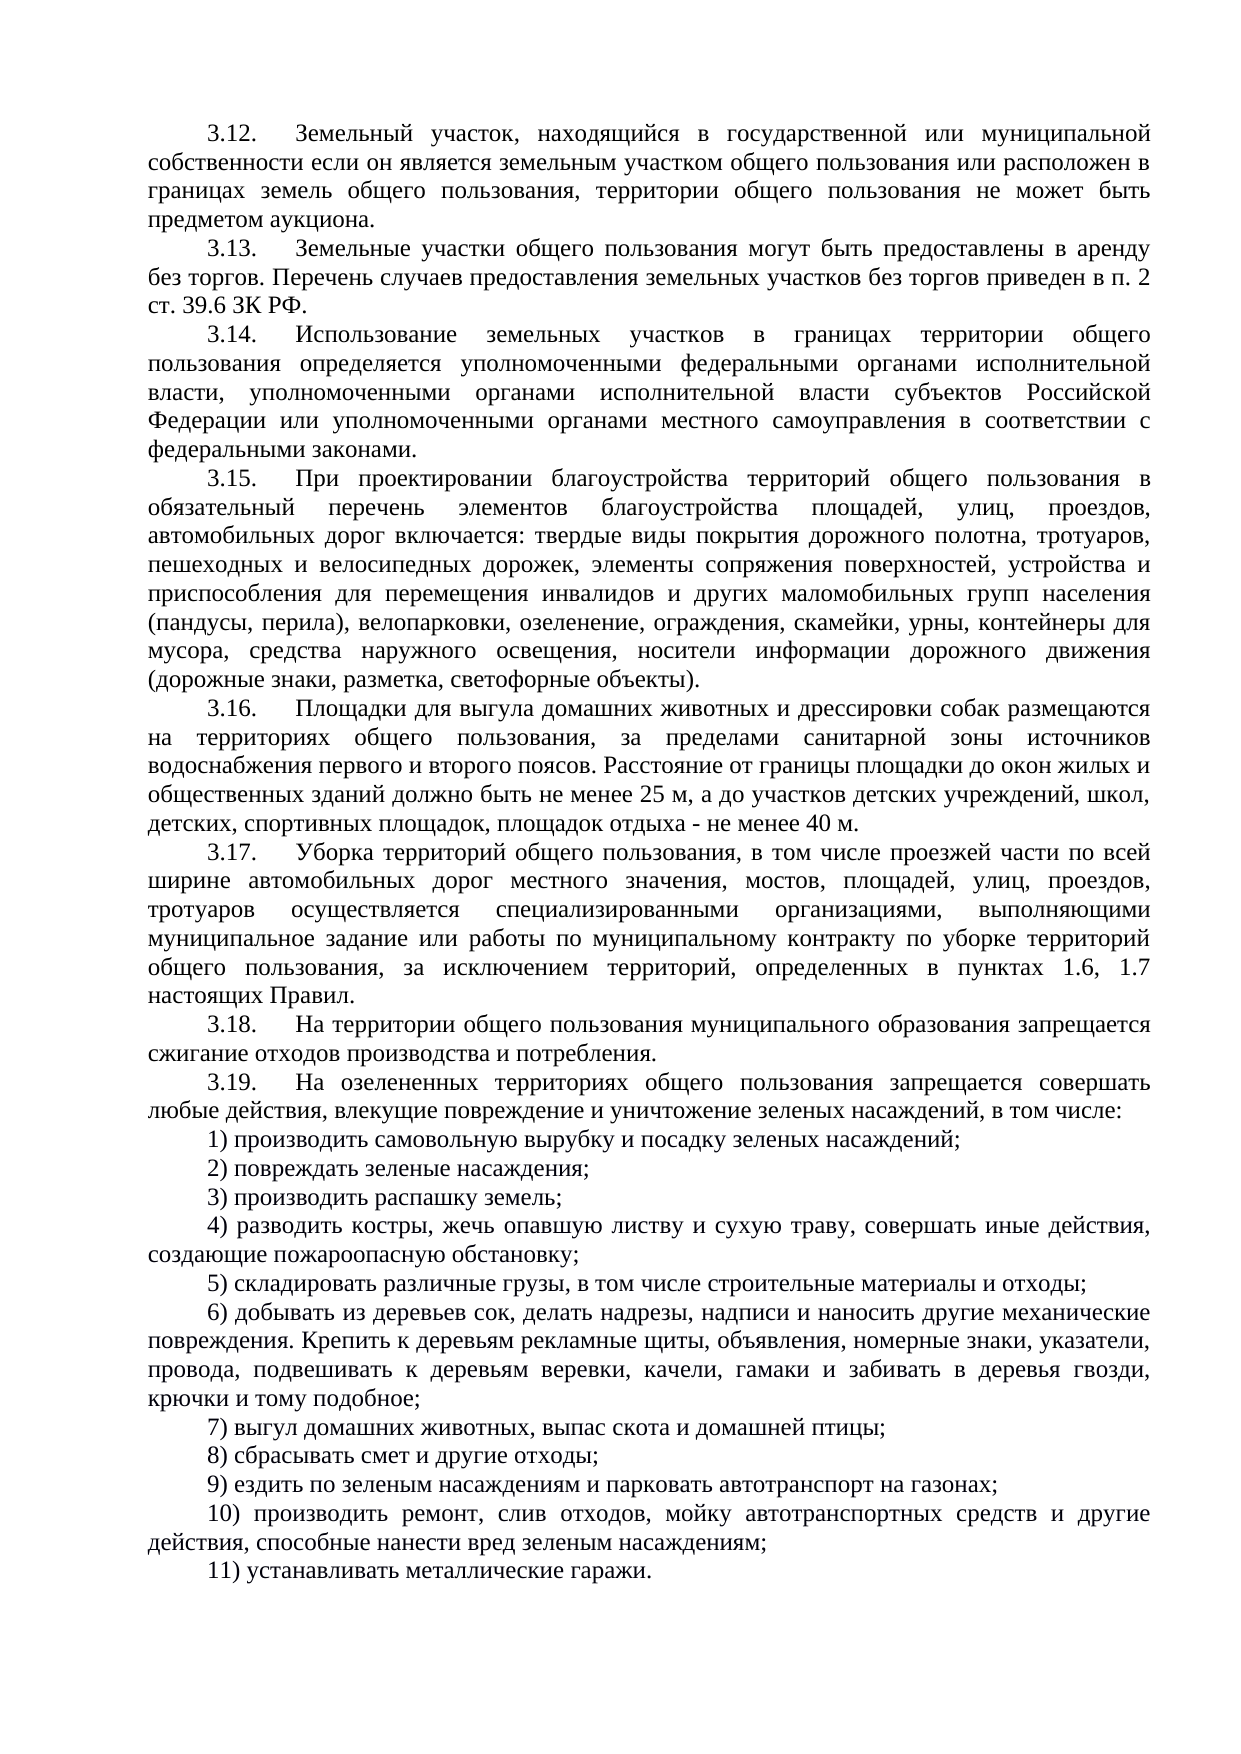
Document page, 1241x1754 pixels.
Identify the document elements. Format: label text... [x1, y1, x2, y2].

list На озелененных территориях общего пользования запрещается совершать любые действия, влекущие повреждение и уничтожение зеленых насаждений, в том числе: [148, 1067, 1152, 1124]
list При проектировании благоустройства территорий общего пользования в обязательный перечень элементов благоустройства площадей, улиц, проездов, автомобильных дорог включается: твердые виды покрытия дорожного полотна, тротуаров, пешеходных и велосипедных дорожек, элементы сопряжения поверхностей, устройства и приспособления для перемещения инвалидов и других маломобильных групп населения (пандусы, перила), велопарковки, озеленение, ограждения, скамейки, урны, контейнеры для мусора, средства наружного освещения, носители информации дорожного движения (дорожные знаки, разметка, светофорные объекты). [148, 463, 1152, 693]
list Использование земельных участков в границах территории общего пользования определяется уполномоченными федеральными органами исполнительной власти, уполномоченными органами исполнительной власти субъектов Российской Федерации или уполномоченными органами местного самоуправления в соответствии с федеральными законами. [148, 319, 1152, 463]
list Площадки для выгула домашних животных и дрессировки собак размещаются на территориях общего пользования, за пределами санитарной зоны источников водоснабжения первого и второго поясов. Расстояние от границы площадки до окон жилых и общественных зданий должно быть не менее 25 м, а до участков детских учреждений, школ, детских, спортивных площадок, площадок отдыха - не менее 40 м. [148, 693, 1152, 837]
text 8) сбрасывать смет и другие отходы; [148, 1441, 1152, 1469]
text 3) производить распашку земель; [148, 1182, 1152, 1211]
text 1) производить самовольную вырубку и посадку зеленых насаждений; [148, 1124, 1152, 1153]
text 11) устанавливать металлические гаражи. [148, 1556, 1152, 1584]
text 9) ездить по зеленым насаждениям и парковать автотранспорт на газонах; [148, 1469, 1152, 1498]
text 6) добывать из деревьев сок, делать надрезы, надписи и наносить другие механические повреждения. Крепить к деревьям рекламные щиты, объявления, номерные знаки, указатели, провода, подвешивать к деревьям веревки, качели, гамаки и забивать в деревья гвозди, крючки и тому подобное; [148, 1297, 1152, 1412]
list Земельный участок, находящийся в государственной или муниципальной собственности если он является земельным участком общего пользования или расположен в границах земель общего пользования, территории общего пользования не может быть предметом аукциона. [148, 118, 1152, 233]
text 7) выгул домашних животных, выпас скота и домашней птицы; [148, 1412, 1152, 1441]
list Уборка территорий общего пользования, в том числе проезжей части по всей ширине автомобильных дорог местного значения, мостов, площадей, улиц, проездов, тротуаров осуществляется специализированными организациями, выполняющими муниципальное задание или работы по муниципальному контракту по уборке территорий общего пользования, за исключением территорий, определенных в пунктах 1.6, 1.7 настоящих Правил. [148, 837, 1152, 1009]
text 5) складировать различные грузы, в том числе строительные материалы и отходы; [148, 1268, 1152, 1297]
list Земельные участки общего пользования могут быть предоставлены в аренду без торгов. Перечень случаев предоставления земельных участков без торгов приведен в п. 2 ст. 39.6 ЗК РФ. [148, 233, 1152, 319]
list На территории общего пользования муниципального образования запрещается сжигание отходов производства и потребления. [148, 1009, 1152, 1067]
text 4) разводить костры, жечь опавшую листву и сухую траву, совершать иные действия, создающие пожароопасную обстановку; [148, 1211, 1152, 1268]
text 10) производить ремонт, слив отходов, мойку автотранспортных средств и другие действия, способные нанести вред зеленым насаждениям; [148, 1498, 1152, 1556]
text 2) повреждать зеленые насаждения; [148, 1153, 1152, 1182]
